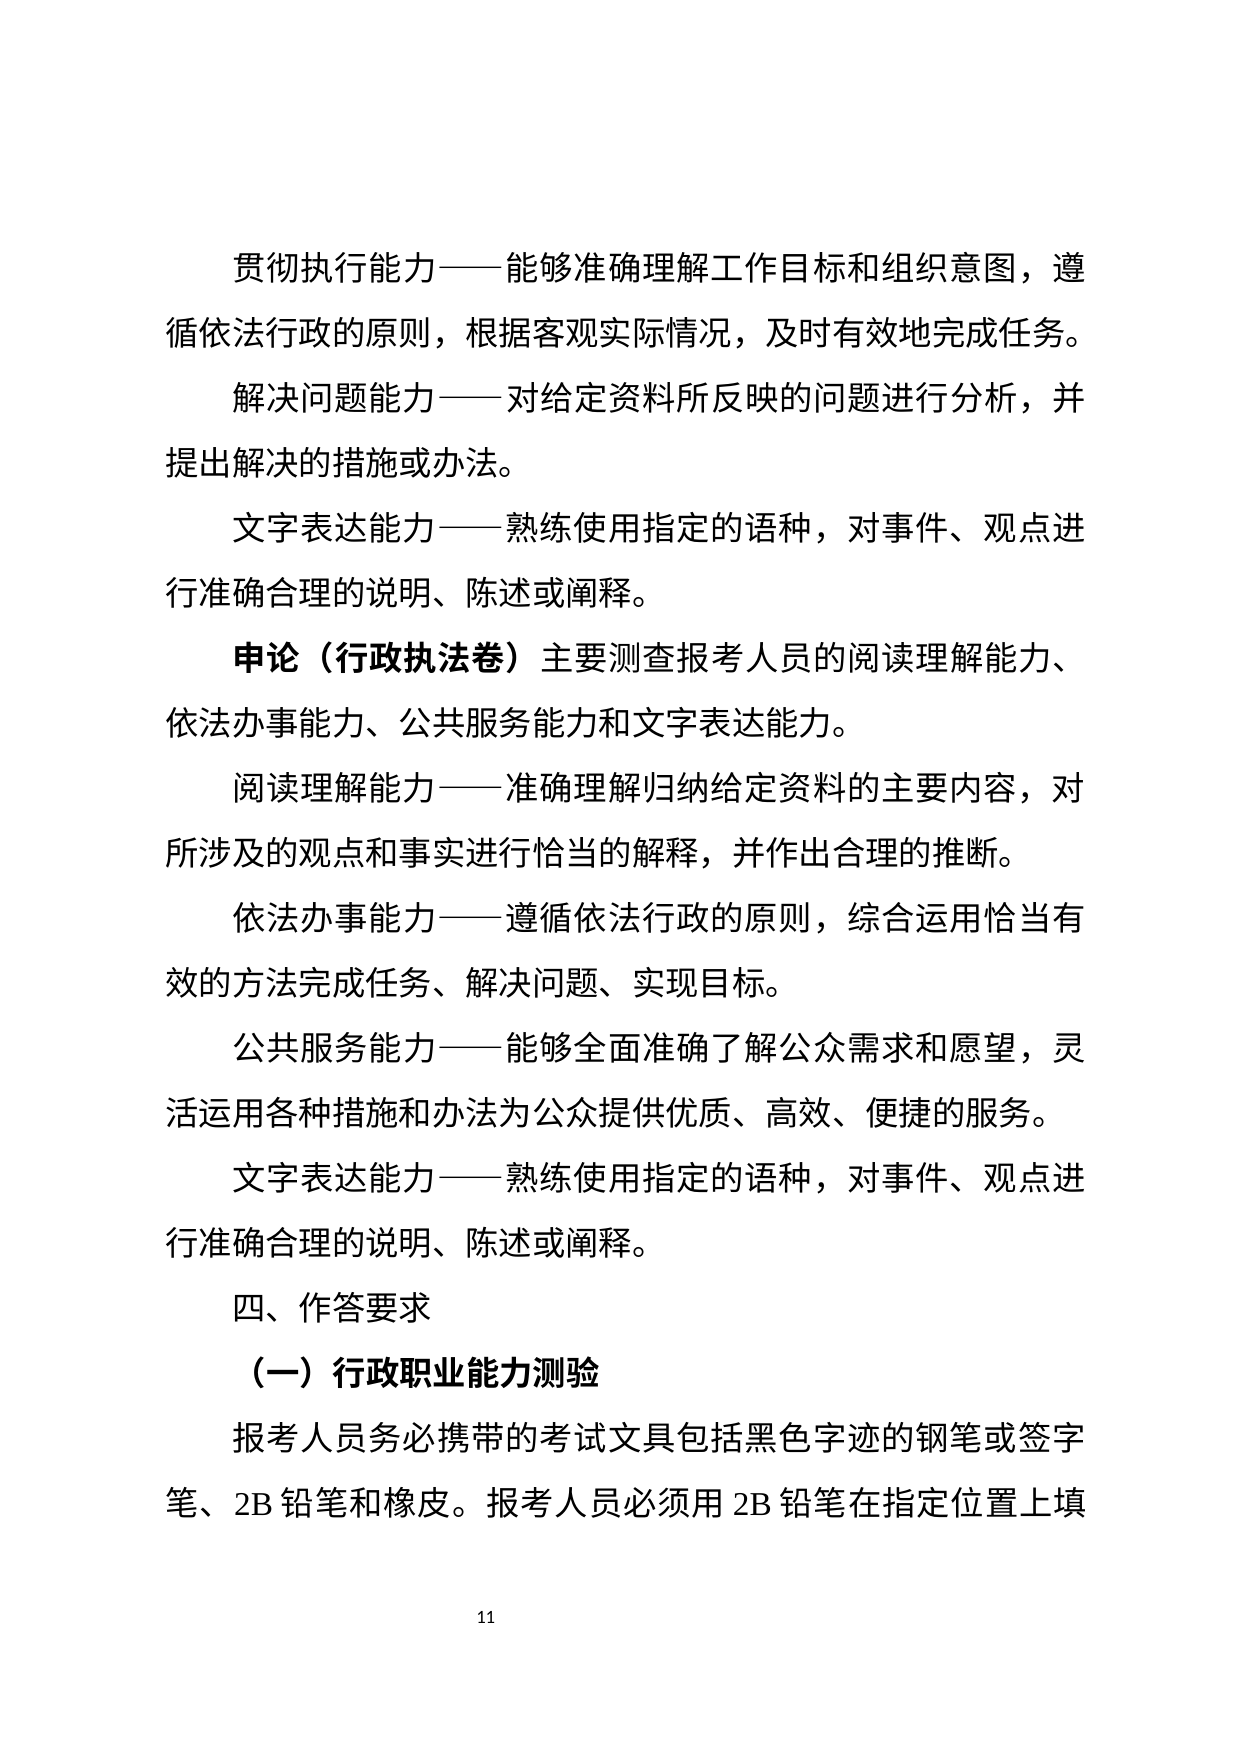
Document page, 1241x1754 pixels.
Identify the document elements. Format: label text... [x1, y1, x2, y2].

text 申论（行政执法卷）主要测查报考人员的阅读理解能力、依法办事能力、公共服务能力和文字表达能力。 [165, 623, 1087, 753]
text 四、作答要求 [165, 1273, 1087, 1338]
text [165, 1403, 1087, 1533]
text 文字表达能力——熟练使用指定的语种，对事件、观点进行准确合理的说明、陈述或阐释。 [165, 1143, 1087, 1273]
text 依法办事能力——遵循依法行政的原则，综合运用恰当有效的方法完成任务、解决问题、实现目标。 [165, 883, 1087, 1013]
text （一）行政职业能力测验 [165, 1338, 1087, 1403]
text 贯彻执行能力——能够准确理解工作目标和组织意图，遵循依法行政的原则，根据客观实际情况，及时有效地完成任务。 [165, 233, 1087, 363]
text 阅读理解能力——准确理解归纳给定资料的主要内容，对所涉及的观点和事实进行恰当的解释，并作出合理的推断。 [165, 753, 1087, 883]
text 公共服务能力——能够全面准确了解公众需求和愿望，灵活运用各种措施和办法为公众提供优质、高效、便捷的服务。 [165, 1013, 1087, 1143]
text 解决问题能力——对给定资料所反映的问题进行分析，并提出解决的措施或办法。 [165, 363, 1087, 493]
text 文字表达能力——熟练使用指定的语种，对事件、观点进行准确合理的说明、陈述或阐释。 [165, 493, 1087, 623]
